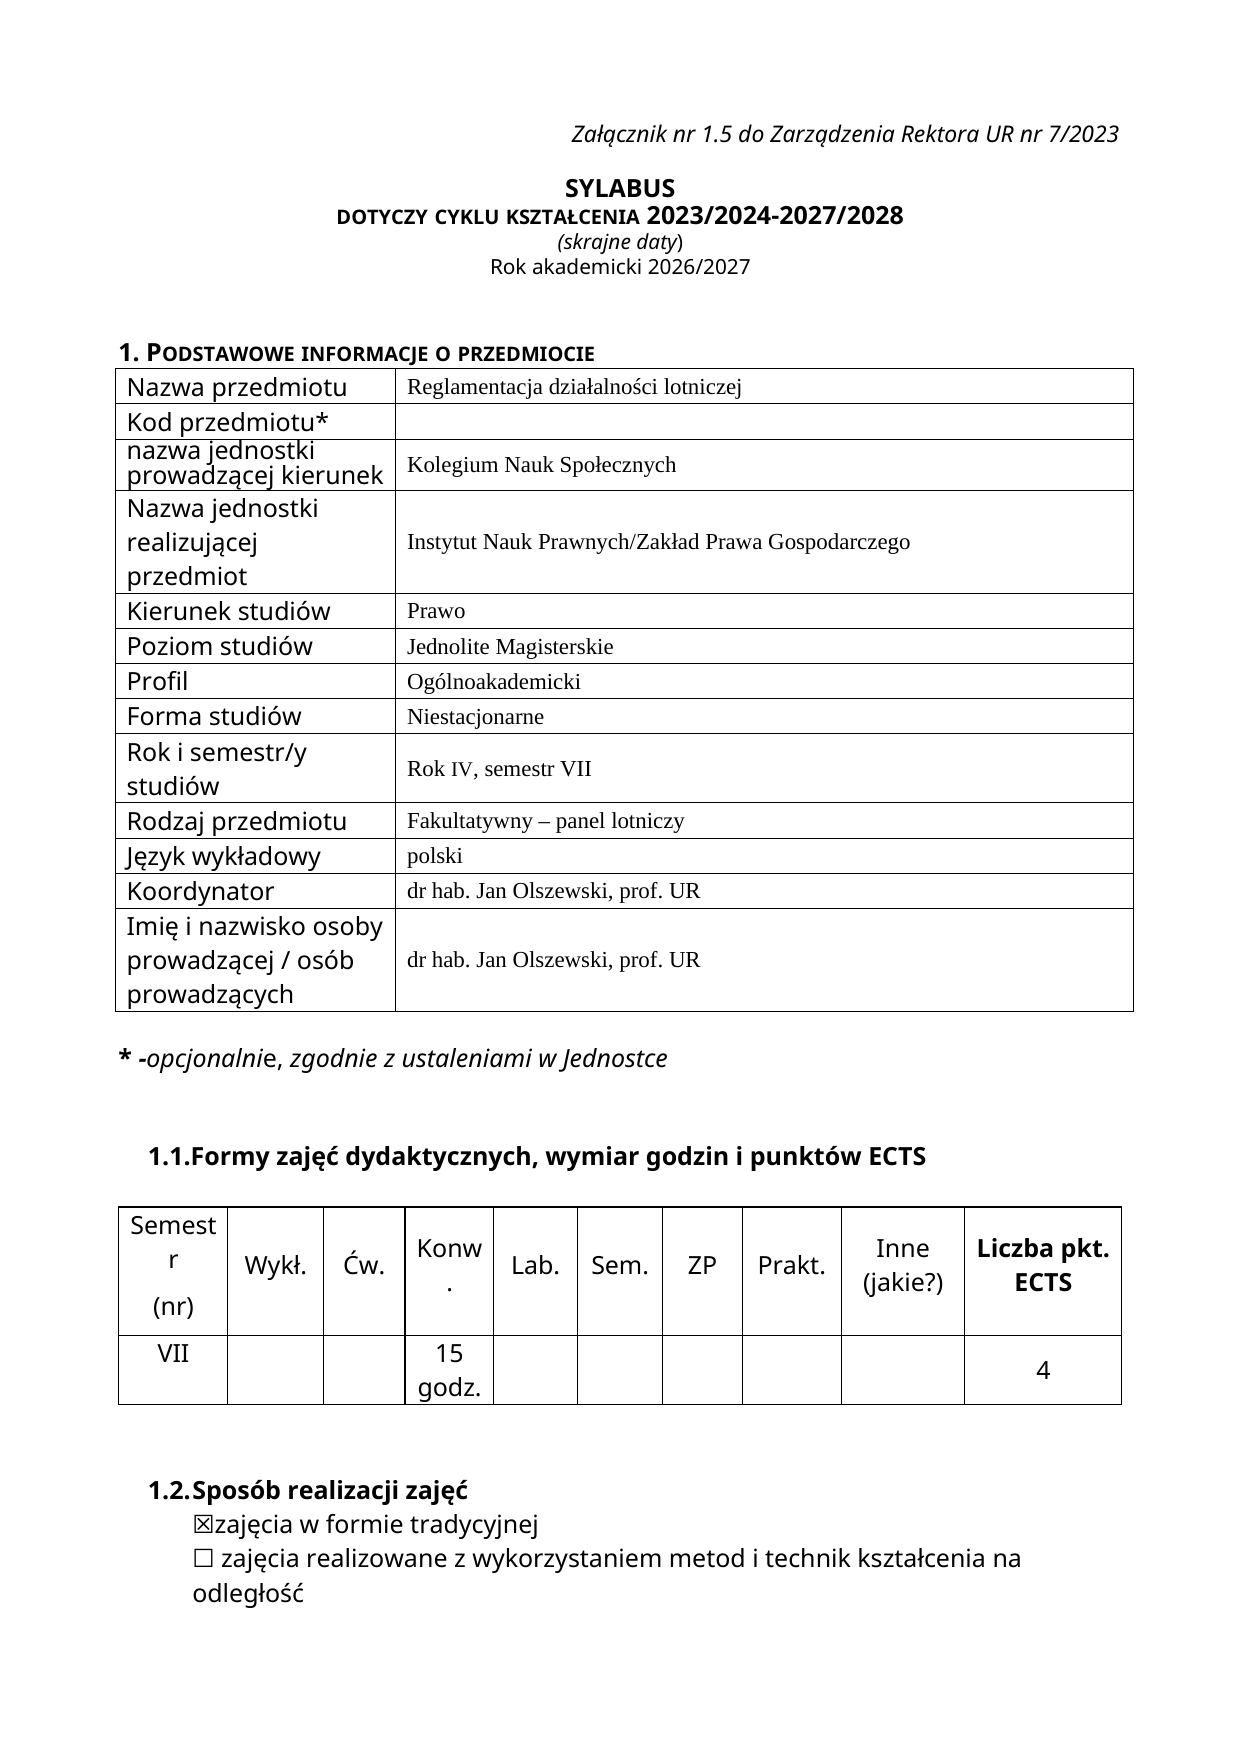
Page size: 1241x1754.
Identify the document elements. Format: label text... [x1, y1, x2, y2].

table_cell dr hab. Jan Olszewski, prof. UR [396, 874, 1133, 908]
table_cell [324, 1336, 404, 1404]
text 1. Podstawowe informacje o przedmiocie [118, 334, 1122, 368]
table_cell [494, 1336, 577, 1404]
table_cell dr hab. Jan Olszewski, prof. UR [396, 909, 1133, 1011]
table_header Reglamentacja działalności lotniczej [396, 369, 1133, 403]
table_cell Kod przedmiotu* [116, 404, 395, 438]
table_cell 15 godz. [406, 1336, 493, 1404]
table_header Inne (jakie?) [842, 1208, 964, 1335]
table_cell [743, 1336, 841, 1404]
table_header Liczba pkt. ECTS [965, 1208, 1121, 1335]
table_header Prakt. [743, 1208, 841, 1335]
table_cell Koordynator [116, 874, 395, 908]
table_header Nazwa przedmiotu [116, 369, 395, 403]
table_cell Kierunek studiów [116, 594, 395, 628]
table_cell 4 [965, 1336, 1121, 1404]
table_cell Poziom studiów [116, 629, 395, 663]
table_cell Imię i nazwisko osoby prowadzącej / osób prowadzących [116, 909, 395, 1011]
table_cell [842, 1336, 964, 1404]
table_header Wykł. [228, 1208, 323, 1335]
table_cell Fakultatywny – panel lotniczy [396, 803, 1133, 837]
table_cell polski [396, 839, 1133, 872]
table_cell VII [119, 1336, 227, 1404]
table_cell Rok i semestr/y studiów [116, 734, 395, 802]
table_cell Rodzaj przedmiotu [116, 803, 395, 837]
table_cell [396, 404, 1133, 438]
table_header Konw. [406, 1208, 493, 1335]
text 1.1.Formy zajęć dydaktycznych, wymiar godzin i punktów ECTS [148, 1138, 1122, 1172]
table_cell Nazwa jednostki realizującej przedmiot [116, 491, 395, 593]
table_cell Niestacjonarne [396, 699, 1133, 733]
table_header Sem. [578, 1208, 662, 1335]
table_cell Jednolite Magisterskie [396, 629, 1133, 663]
text Rok akademicki 2026/2027 [118, 254, 1122, 279]
text ☐ zajęcia realizowane z wykorzystaniem metod i technik kształcenia na odległość [192, 1541, 1122, 1609]
table_header Ćw. [324, 1208, 404, 1335]
table_cell Prawo [396, 594, 1133, 628]
table_cell Profil [116, 664, 395, 698]
text Załącznik nr 1.5 do Zarządzenia Rektora UR nr 7/2023 [118, 118, 1122, 149]
text 1.2. Sposób realizacji zajęć [148, 1473, 1122, 1507]
table_header Lab. [494, 1208, 577, 1335]
table_header ZP [663, 1208, 742, 1335]
text dotyczy cyklu kształcenia 2023/2024-2027/2028 [118, 204, 1122, 229]
table_cell [228, 1336, 323, 1404]
text (skrajne daty) [118, 229, 1122, 254]
table_cell Forma studiów [116, 699, 395, 733]
table_cell Kolegium Nauk Społecznych [396, 440, 1133, 489]
table_cell nazwa jednostki prowadzącej kierunek [116, 440, 395, 489]
table_cell Ogólnoakademicki [396, 664, 1133, 698]
table_cell Rok IV, semestr VII [396, 734, 1133, 802]
text SYLABUS [118, 170, 1122, 204]
text * -opcjonalnie, zgodnie z ustaleniami w Jednostce [118, 1041, 1122, 1075]
table_header Semestr (nr) [119, 1208, 227, 1335]
table_cell [663, 1336, 742, 1404]
table_cell Język wykładowy [116, 839, 395, 872]
text ☒zajęcia w formie tradycyjnej [192, 1507, 1122, 1541]
table_cell Instytut Nauk Prawnych/Zakład Prawa Gospodarczego [396, 491, 1133, 593]
table_cell [578, 1336, 662, 1404]
